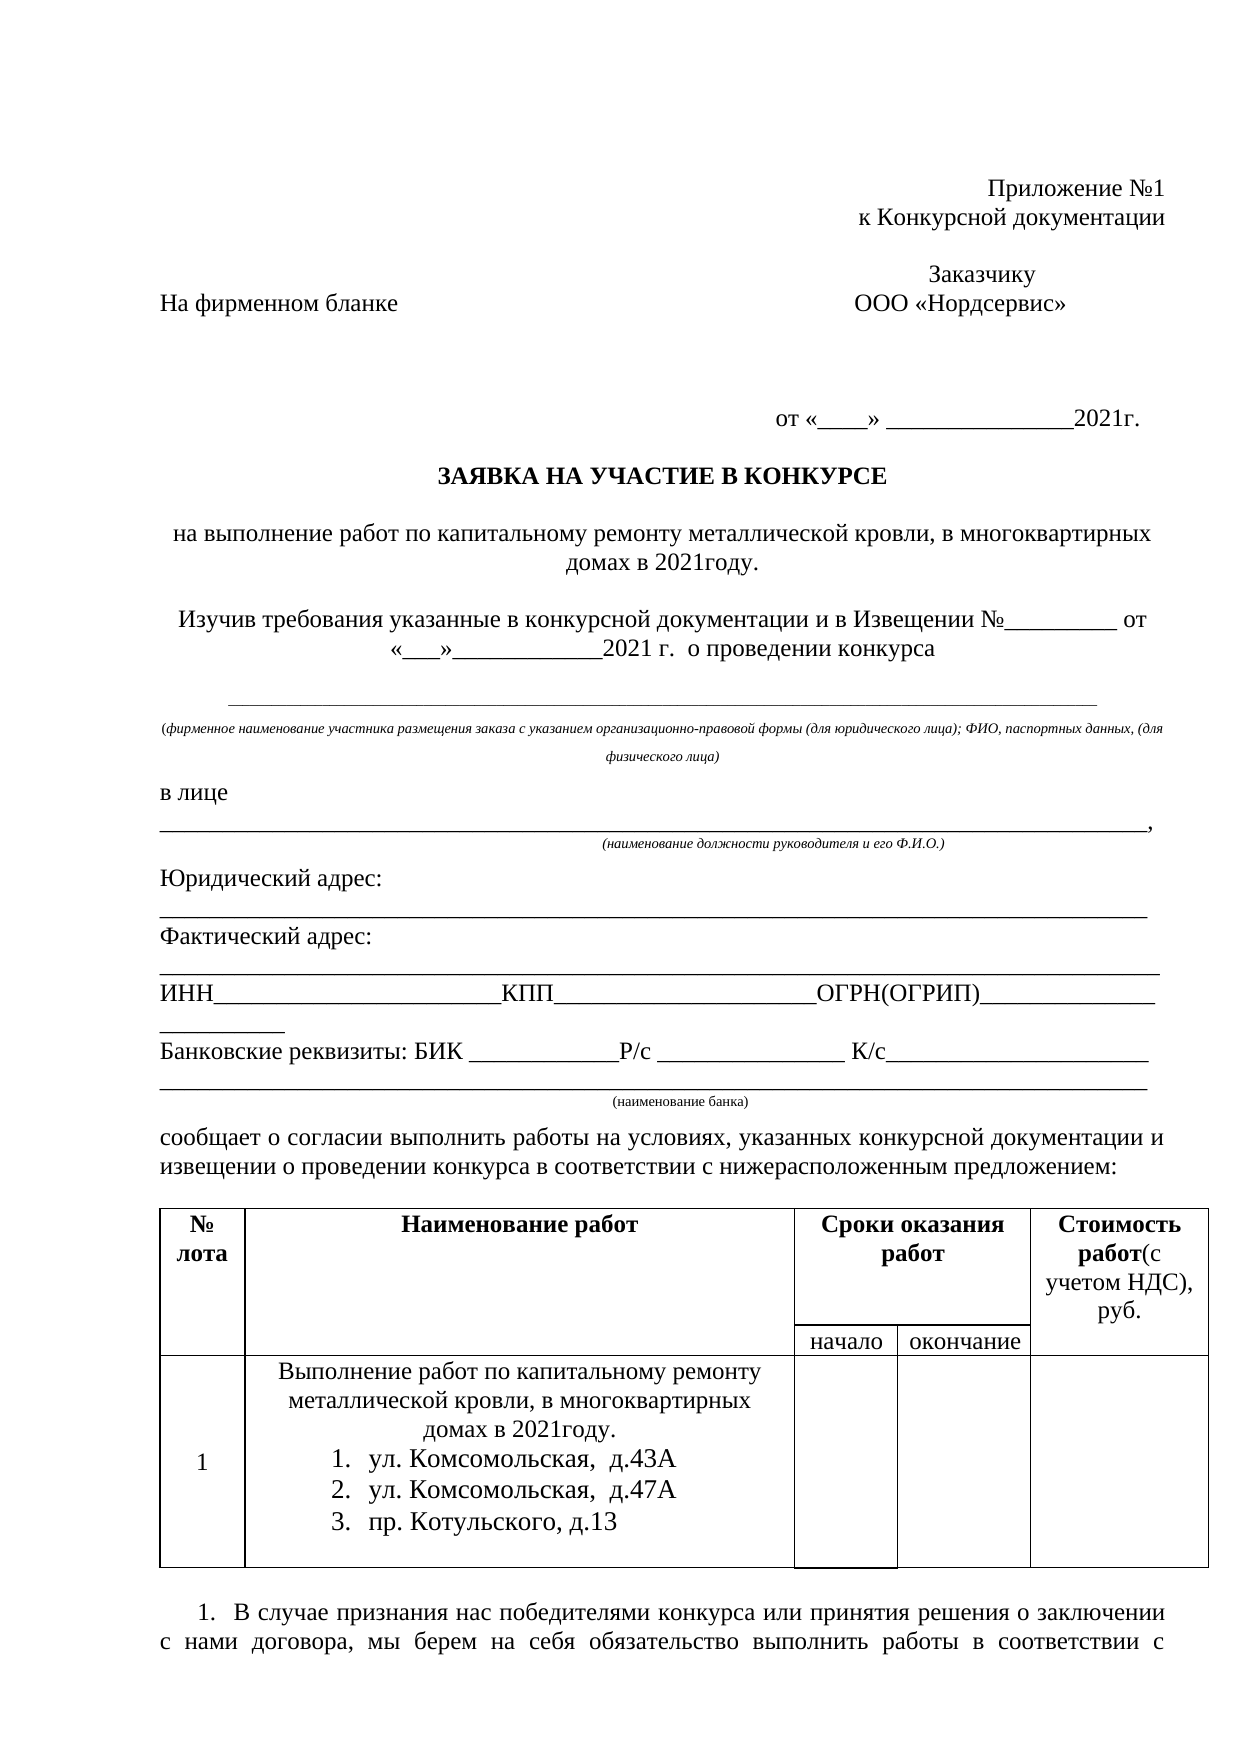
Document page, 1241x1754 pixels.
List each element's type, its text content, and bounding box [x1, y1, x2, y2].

table_header № лота [161, 1209, 244, 1355]
text ЗАЯВКА НА УЧАСТИЕ В КОНКУРСЕ [159, 461, 1165, 489]
table_cell [898, 1356, 1030, 1567]
text на выполнение работ по капитальному ремонту металлической кровли, в многоквартирных домах в 2021году. [159, 518, 1165, 576]
text сообщает о согласии выполнить работы на условиях, указанных конкурсной документации и извещении о проведении конкурса в соответствии с нижерасположенным предложением: [159, 1122, 1165, 1179]
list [159, 1597, 1165, 1655]
text в лице _______________________________________________________________________________, (наименование должности руководителя и его Ф.И.О.) [159, 777, 1165, 863]
table_header Сроки оказания работ [795, 1209, 1030, 1324]
text ________________________________________________________________________________________________________________________ [159, 691, 1165, 719]
table_header Заказчику На фирменном бланке ООО «Нордсервис» [160, 260, 1165, 374]
text Юридический адрес: _______________________________________________________________________________ [159, 863, 1165, 921]
text к Конкурсной документации [159, 202, 1165, 231]
table_cell [1031, 1356, 1208, 1567]
text Фактический адрес: ________________________________________________________________________________ [159, 921, 1165, 978]
table_header Наименование работ [246, 1209, 794, 1355]
table_header Стоимость работ(с учетом НДС), руб. [1031, 1209, 1208, 1324]
table_cell окончание [898, 1326, 1030, 1355]
table_cell [1031, 1324, 1208, 1355]
table_cell 1 [161, 1356, 244, 1567]
text _______________________________________________________________________________ [159, 1064, 1165, 1093]
text от «____» _______________2021г. [159, 403, 1165, 432]
text Приложение №1 [159, 173, 1165, 202]
table_cell [795, 1356, 897, 1567]
text (наименование банка) [159, 1093, 1165, 1122]
table_cell Выполнение работ по капитальному ремонту металлической кровли, в многоквартирных домах в 2021году. ул. Комсомольская, д.43А ул. Комсомольская, д.47А пр. Котульского, д.13 [246, 1356, 794, 1567]
table_cell начало [795, 1326, 897, 1355]
text Банковские реквизиты: БИК ____________Р/с _______________ К/с_____________________ [159, 1036, 1165, 1064]
text (фирменное наименование участника размещения заказа с указанием организационно-правовой формы (для юридического лица); ФИО, паспортных данных, (для физического лица) [159, 719, 1165, 777]
text Изучив требования указанные в конкурсной документации и в Извещении №_________ от «___»____________2021 г. о проведении конкурса [159, 604, 1165, 662]
text ИНН_______________________КПП_____________________ОГРН(ОГРИП)________________________ [159, 978, 1165, 1036]
